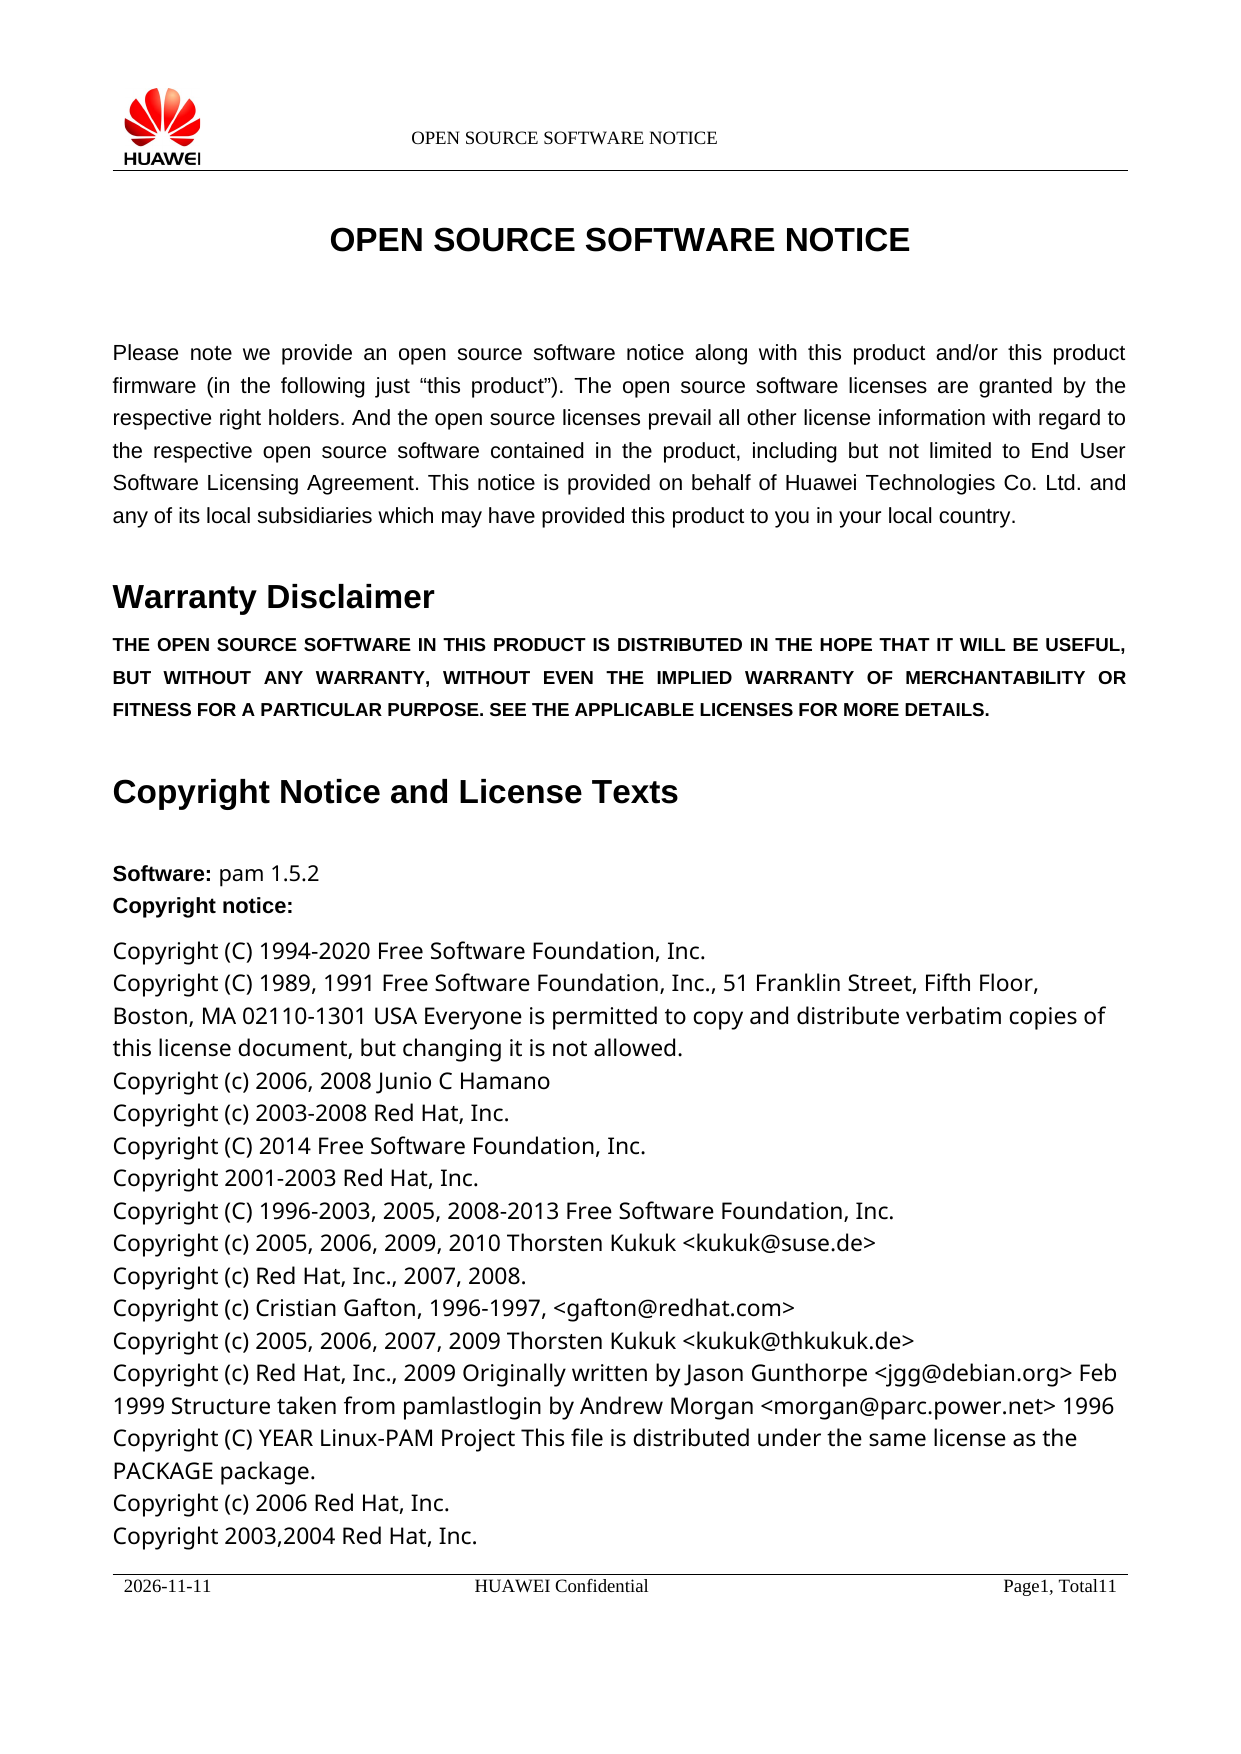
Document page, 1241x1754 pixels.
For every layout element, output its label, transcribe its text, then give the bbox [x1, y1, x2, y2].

text Warranty Disclaimer [112, 564, 1128, 629]
text The open source software in this product is distributed in the hope that it will be useful, but WITHOUT ANY WARRANTY, without even the implied warranty of MERCHANTABILITY or FITNESS FOR A PARTICULAR PURPOSE. See the applicable licenses for more details. [112, 629, 1128, 726]
title Software: pam 1.5.2 [112, 856, 1128, 889]
text Please note we provide an open source software notice along with this product and/or this product firmware (in the following just “this product”). The open source software licenses are granted by the respective right holders. And the open source licenses prevail all other license information with regard to the respective open source software contained in the product, including but not limited to End User Software Licensing Agreement. This notice is provided on behalf of Huawei Technologies Co. Ltd. and any of its local subsidiaries which may have provided this product to you in your local country. [112, 336, 1128, 531]
text OPEN SOURCE SOFTWARE NOTICE [112, 206, 1128, 271]
picture [124, 88, 201, 165]
text Copyright notice: [112, 889, 1128, 921]
text Copyright Notice and License Texts [112, 759, 1128, 824]
